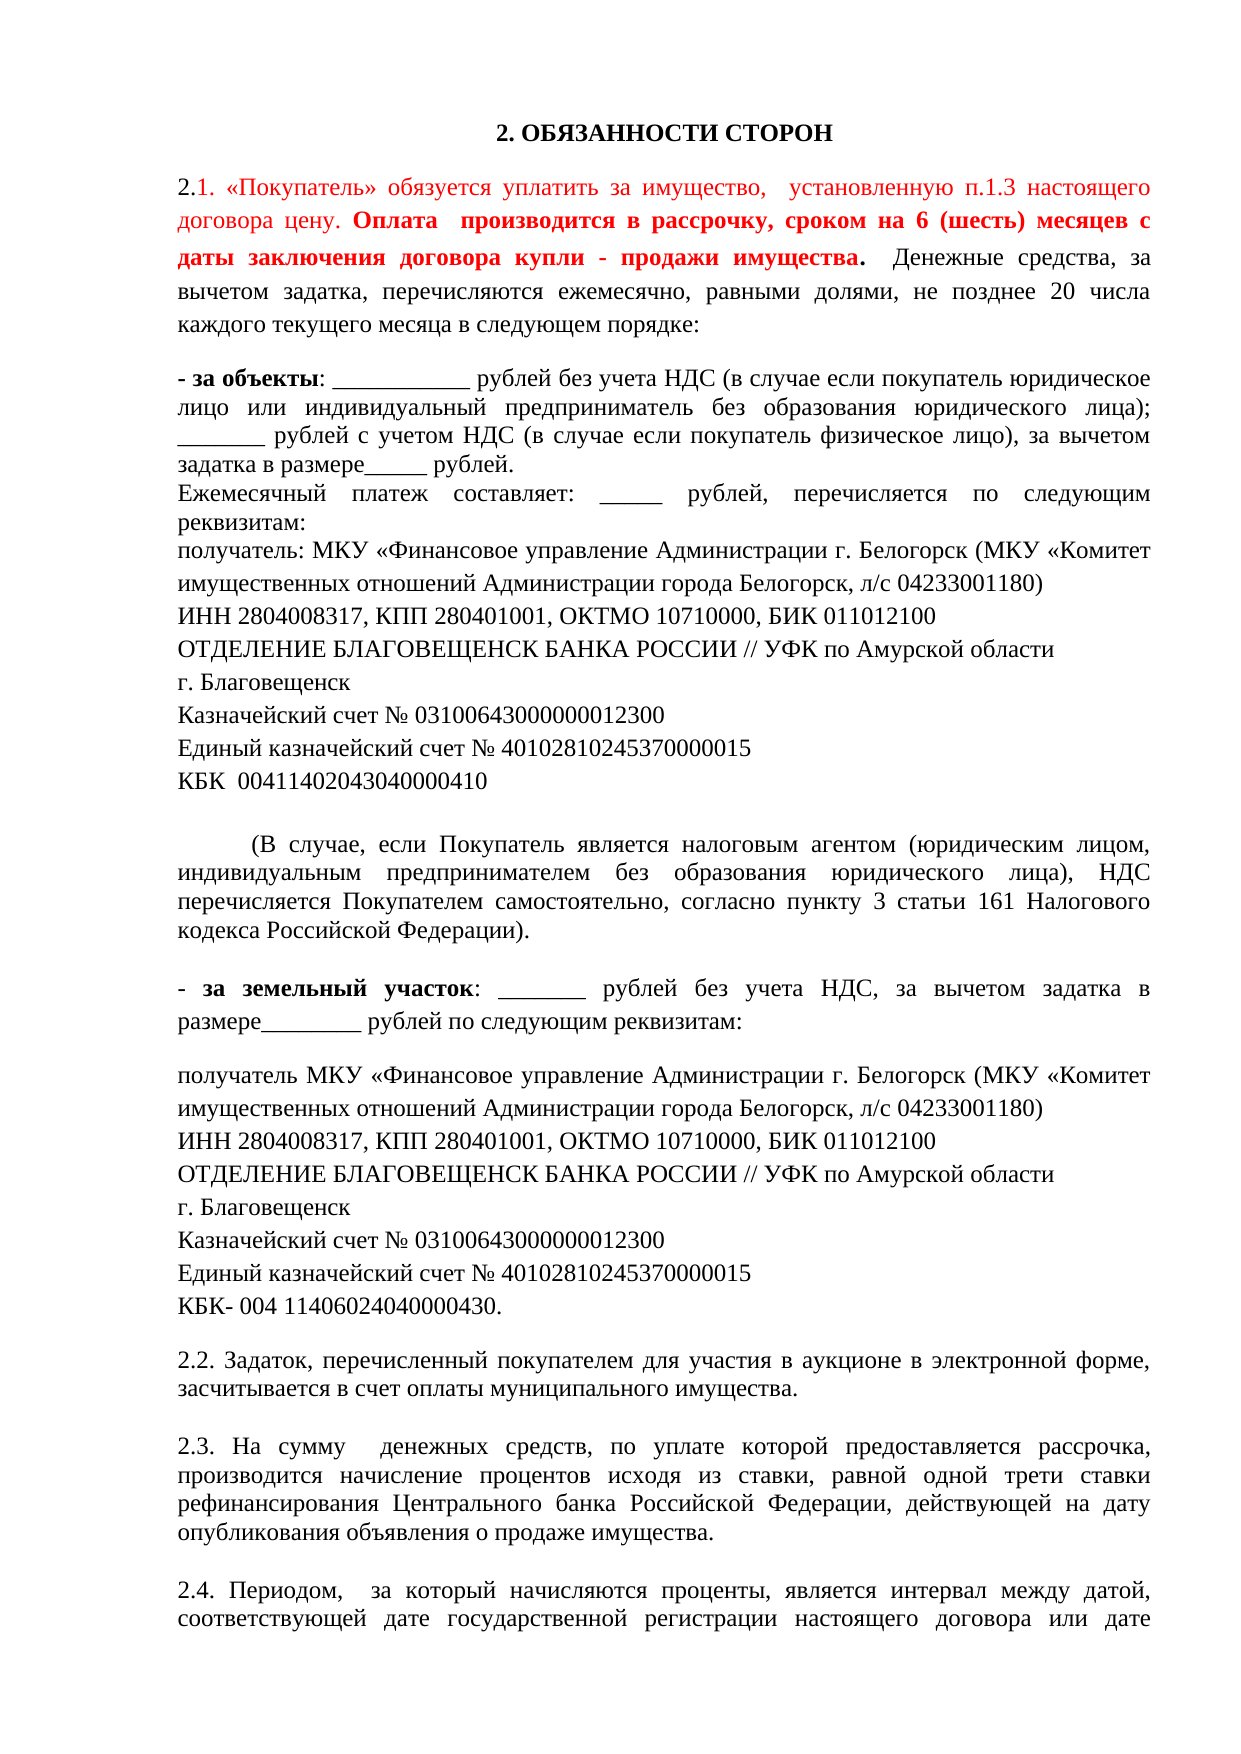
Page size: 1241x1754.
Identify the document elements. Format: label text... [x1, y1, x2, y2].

text Единый казначейский счет № 40102810245370000015 [177, 733, 1152, 762]
text 2.2. Задаток, перечисленный покупателем для участия в аукционе в электронной форме, засчитывается в счет оплаты муниципального имущества. [177, 1345, 1152, 1402]
text получатель: МКУ «Финансовое управление Администрации г. Белогорск (МКУ «Комитет имущественных отношений Администрации города Белогорск, л/с 04233001180) [177, 535, 1152, 597]
text ИНН 2804008317, КПП 280401001, ОКТМО 10710000, БИК 011012100 [177, 1126, 1152, 1154]
text Единый казначейский счет № 40102810245370000015 [177, 1258, 1152, 1287]
text 2.1. «Покупатель» обязуется уплатить за имущество, установленную п.1.3 настоящего договора цену. Оплата производится в рассрочку, сроком на 6 (шесть) месяцев с даты заключения договора купли - продажи имущества. Денежные средства, за вычетом задатка, перечисляются ежемесячно, равными долями, не позднее 20 числа каждого текущего месяца в следующем порядке: [177, 172, 1152, 338]
text КБК 00411402043040000410 [177, 766, 1152, 795]
text 2. ОБЯЗАННОСТИ СТОРОН [177, 118, 1152, 147]
text получатель МКУ «Финансовое управление Администрации г. Белогорск (МКУ «Комитет имущественных отношений Администрации города Белогорск, л/с 04233001180) [177, 1060, 1152, 1121]
text ОТДЕЛЕНИЕ БЛАГОВЕЩЕНСК БАНКА РОССИИ // УФК по Амурской области г. Благовещенск [177, 1159, 1152, 1221]
text (В случае, если Покупатель является налоговым агентом (юридическим лицом, индивидуальным предпринимателем без образования юридического лица), НДС перечисляется Покупателем самостоятельно, согласно пункту 3 статьи 161 Налогового кодекса Российской Федерации). [177, 829, 1152, 944]
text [177, 1575, 1152, 1632]
text КБК- 004 11406024040000430. [177, 1291, 1152, 1319]
text - за объекты: ___________ рублей без учета НДС (в случае если покупатель юридическое лицо или индивидуальный предприниматель без образования юридического лица); _______ рублей с учетом НДС (в случае если покупатель физическое лицо), за вычетом задатка в размере_____ рублей. [177, 363, 1152, 478]
text Казначейский счет № 03100643000000012300 [177, 700, 1152, 729]
text ОТДЕЛЕНИЕ БЛАГОВЕЩЕНСК БАНКА РОССИИ // УФК по Амурской области г. Благовещенск [177, 634, 1152, 696]
text 2.3. На сумму денежных средств, по уплате которой предоставляется рассрочка, производится начисление процентов исходя из ставки, равной одной трети ставки рефинансирования Центрального банка Российской Федерации, действующей на дату опубликования объявления о продаже имущества. [177, 1431, 1152, 1546]
text Казначейский счет № 03100643000000012300 [177, 1225, 1152, 1253]
text ИНН 2804008317, КПП 280401001, ОКТМО 10710000, БИК 011012100 [177, 601, 1152, 630]
text - за земельный участок: _______ рублей без учета НДС, за вычетом задатка в размере________ рублей по следующим реквизитам: [177, 973, 1152, 1034]
text Ежемесячный платеж составляет: _____ рублей, перечисляется по следующим реквизитам: [177, 478, 1152, 535]
